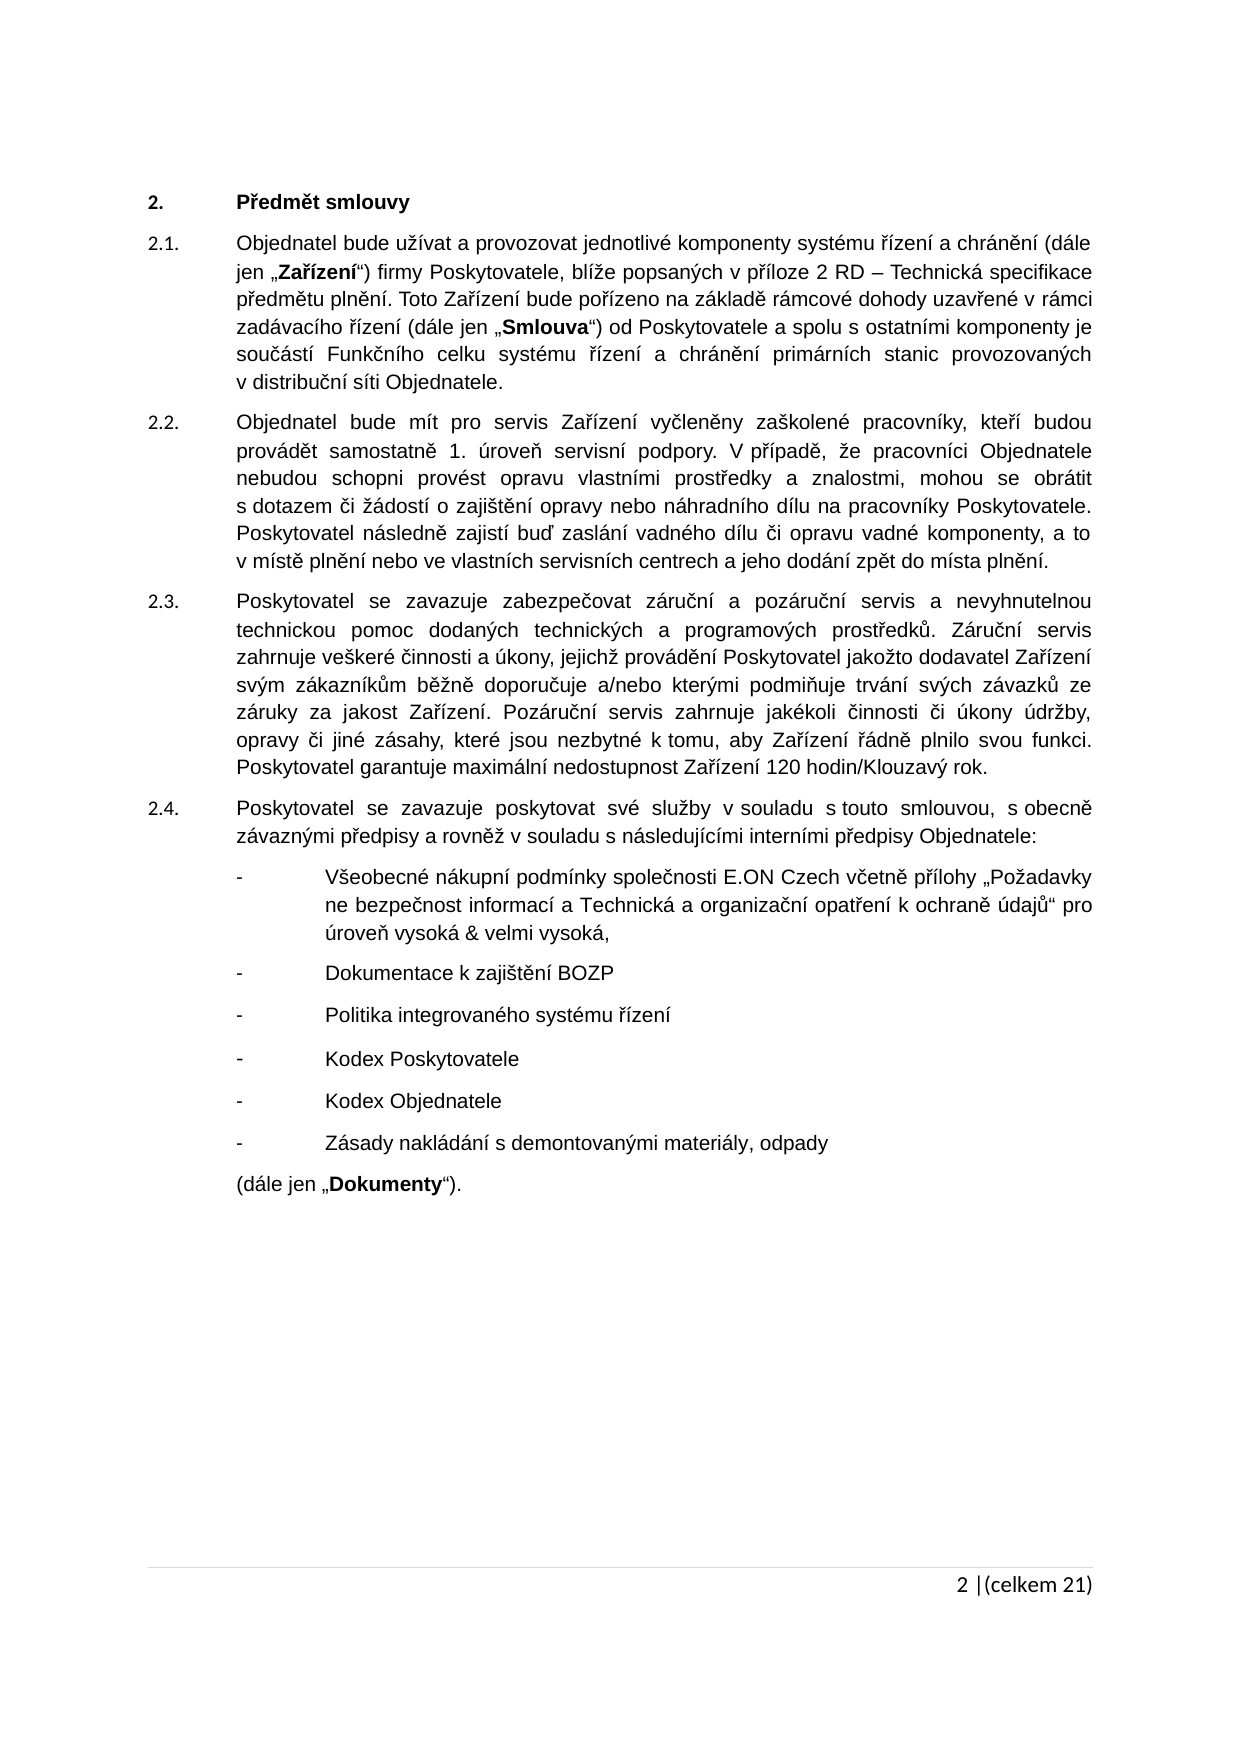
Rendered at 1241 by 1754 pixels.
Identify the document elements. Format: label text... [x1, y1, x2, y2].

text (dále jen „Dokumenty“). [236, 1172, 1093, 1196]
list Všeobecné nákupní podmínky společnosti E.ON Czech včetně přílohy „Požadavky ne bezpečnost informací a Technická a organizační opatření k ochraně údajů“ pro úroveň vysoká & velmi vysoká, [236, 864, 1093, 944]
list Politika integrovaného systému řízení [236, 1002, 1093, 1027]
subtitle Předmět smlouvy [148, 189, 1093, 214]
list Kodex Poskytovatele [236, 1044, 1093, 1072]
subtitle Objednatel bude mít pro servis Zařízení vyčleněny zaškolené pracovníky, kteří budou provádět samostatně 1. úroveň servisní podpory. V případě, že pracovníci Objednatele nebudou schopni provést opravu vlastními prostředky a znalostmi, mohou se obrátit s dotazem či žádostí o zajištění opravy nebo náhradního dílu na pracovníky Poskytovatele. Poskytovatel následně zajistí buď zaslání vadného dílu či opravu vadné komponenty, a to v místě plnění nebo ve vlastních servisních centrech a jeho dodání zpět do místa plnění. [148, 409, 1093, 572]
subtitle Poskytovatel se zavazuje zabezpečovat záruční a pozáruční servis a nevyhnutelnou technickou pomoc dodaných technických a programových prostředků. Záruční servis zahrnuje veškeré činnosti a úkony, jejichž provádění Poskytovatel jakožto dodavatel Zařízení svým zákazníkům běžně doporučuje a/nebo kterými podmiňuje trvání svých závazků ze záruky za jakost Zařízení. Pozáruční servis zahrnuje jakékoli činnosti či úkony údržby, opravy či jiné zásahy, které jsou nezbytné k tomu, aby Zařízení řádně plnilo svou funkci. Poskytovatel garantuje maximální nedostupnost Zařízení 120 hodin/Klouzavý rok. [148, 588, 1093, 779]
subtitle Objednatel bude užívat a provozovat jednotlivé komponenty systému řízení a chránění (dále jen „Zařízení“) firmy Poskytovatele, blíže popsaných v příloze 2 RD – Technická specifikace předmětu plnění. Toto Zařízení bude pořízeno na základě rámcové dohody uzavřené v rámci zadávacího řízení (dále jen „Smlouva“) od Poskytovatele a spolu s ostatními komponenty je součástí Funkčního celku systému řízení a chránění primárních stanic provozovaných v distribuční síti Objednatele. [148, 231, 1093, 393]
list Kodex Objednatele [236, 1088, 1093, 1114]
list Dokumentace k zajištění BOZP [236, 960, 1093, 986]
list Zásady nakládání s demontovanými materiály, odpady [236, 1130, 1093, 1156]
subtitle Poskytovatel se zavazuje poskytovat své služby v souladu s touto smlouvou, s obecně závaznými předpisy a rovněž v souladu s následujícími interními předpisy Objednatele: [148, 795, 1093, 848]
